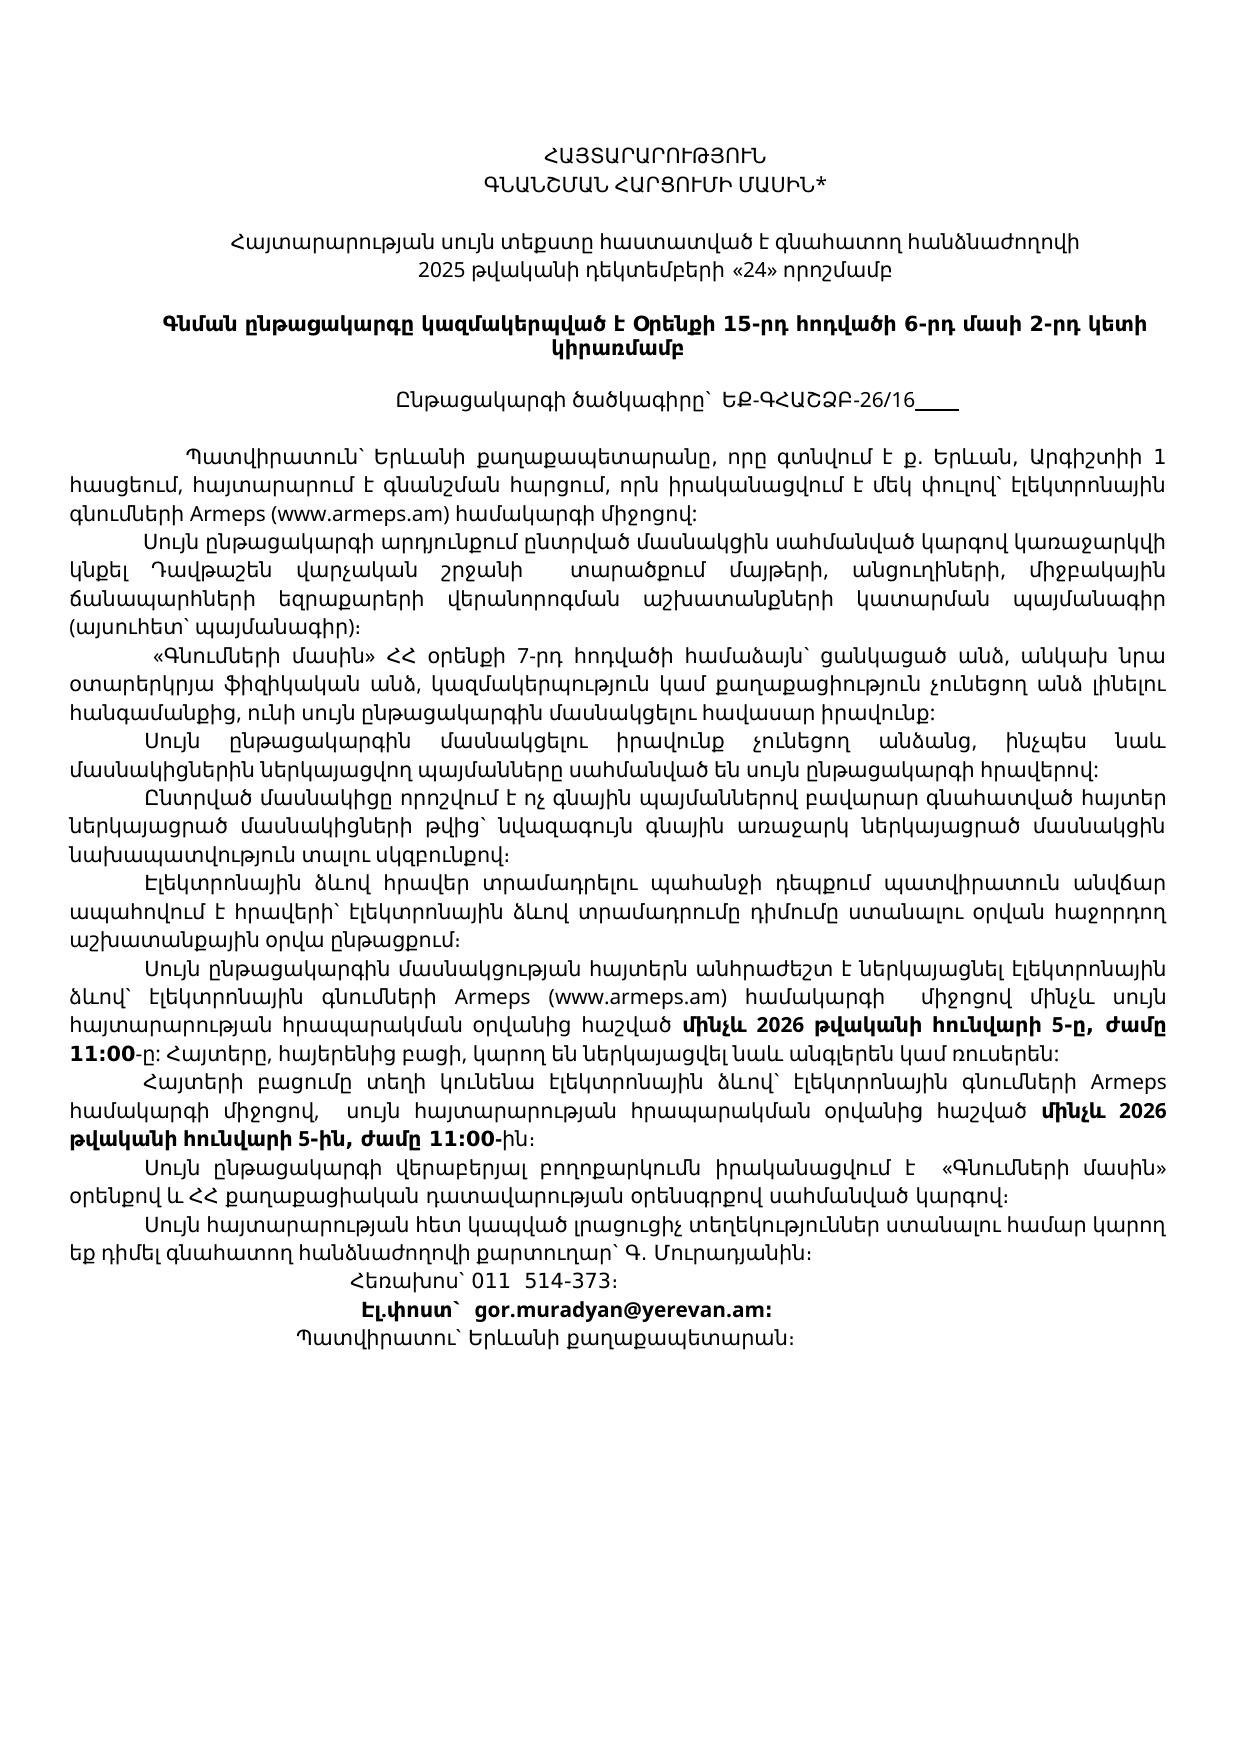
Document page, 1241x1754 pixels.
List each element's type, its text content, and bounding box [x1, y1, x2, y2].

text ԳՆԱՆՇՄԱՆ ՀԱՐՑՈՒՄԻ ՄԱՍԻՆ* [69, 170, 1167, 198]
text Գնման ընթացակարգը կազմակերպված է Օրենքի 15-րդ հոդվածի 6-րդ մասի 2-րդ կետի կիրառմամբ [69, 312, 1167, 361]
text Հեռախոս` 011 514-373։ [69, 1267, 1167, 1295]
text Էլեկտրոնային ձևով հրավեր տրամադրելու պահանջի դեպքում պատվիրատուն անվճար ապահովում է հրավերի` էլեկտրոնային ձևով տրամադրումը դիմումը ստանալու օրվան հաջորդող աշխատանքային օրվա ընթացքում։ [69, 868, 1167, 954]
text 2025 թվականի դեկտեմբերի «24» որոշմամբ [69, 255, 1167, 284]
text Հայտերի բացումը տեղի կունենա էլեկտրոնային ձևով` էլեկտրոնային գնումների Armeps համակարգի միջոցով, սույն հայտարարության հրապարակման օրվանից հաշված մինչև 2026 թվականի հունվարի 5-ին, ժամը 11:00-ին։ [69, 1067, 1167, 1153]
text Սույն հայտարարության հետ կապված լրացուցիչ տեղեկություններ ստանալու համար կարող եք դիմել գնահատող հանձնաժողովի քարտուղար` Գ. Մուրադյանին։ [69, 1210, 1167, 1267]
text Հայտարարության սույն տեքստը հաստատված է գնահատող հանձնաժողովի [69, 227, 1167, 255]
text ՀԱՅՏԱՐԱՐՈՒԹՅՈՒՆ [69, 142, 1167, 170]
text Սույն ընթացակարգի արդյունքում ընտրված մասնակցին սահմանված կարգով կառաջարկվի կնքել Դավթաշեն վարչական շրջանի տարածքում մայթերի, անցուղիների, միջբակային ճանապարհների եզրաքարերի վերանորոգման աշխատանքների կատարման պայմանագիր (այսուհետ` պայմանագիր)։ [69, 527, 1167, 641]
text Պատվիրատու` Երևանի քաղաքապետարան։ [69, 1323, 1167, 1352]
text Սույն ընթացակարգին մասնակցության հայտերն անհրաժեշտ է ներկայացնել էլեկտրոնային ձևով` էլեկտրոնային գնումների Armeps (www.armeps.am) համակարգի միջոցով մինչև սույն հայտարարության հրապարակման օրվանից հաշված մինչև 2026 թվականի հունվարի 5-ը, ժամը 11:00-ը: Հայտերը, հայերենից բացի, կարող են ներկայացվել նաև անգլերեն կամ ռուսերեն: [69, 954, 1167, 1067]
text Պատվիրատուն` Երևանի քաղաքապետարանը, որը գտնվում է ք. Երևան, Արգիշտիի 1 հասցեում, հայտարարում է գնանշման հարցում, որն իրականացվում է մեկ փուլով` էլեկտրոնային գնումների Armeps (www.armeps.am) համակարգի միջոցով: [69, 442, 1167, 527]
text Ընտրված մասնակիցը որոշվում է ոչ գնային պայմաններով բավարար գնահատված հայտեր ներկայացրած մասնակիցների թվից` նվազագույն գնային առաջարկ ներկայացրած մասնակցին նախապատվություն տալու սկզբունքով։ [69, 783, 1167, 868]
text «Գնումների մասին» ՀՀ օրենքի 7-րդ հոդվածի համաձայն` ցանկացած անձ, անկախ նրա օտարերկրյա ֆիզիկական անձ, կազմակերպություն կամ քաղաքացիություն չունեցող անձ լինելու հանգամանքից, ունի սույն ընթացակարգին մասնակցելու հավասար իրավունք: [69, 641, 1167, 726]
text Ընթացակարգի ծածկագիրը` ԵՔ-ԳՀԱՇՁԲ-26/16 [69, 385, 1167, 413]
text Էլ.փոստ` gor.muradyan@yerevan.am։ [69, 1295, 1167, 1323]
text Սույն ընթացակարգի վերաբերյալ բողոքարկումն իրականացվում է «Գնումների մասին» օրենքով և ՀՀ քաղաքացիական դատավարության օրենսգրքով սահմանված կարգով։ [69, 1153, 1167, 1210]
text Սույն ընթացակարգին մասնակցելու իրավունք չունեցող անձանց, ինչպես նաև մասնակիցներին ներկայացվող պայմանները սահմանված են սույն ընթացակարգի հրավերով: [69, 726, 1167, 783]
